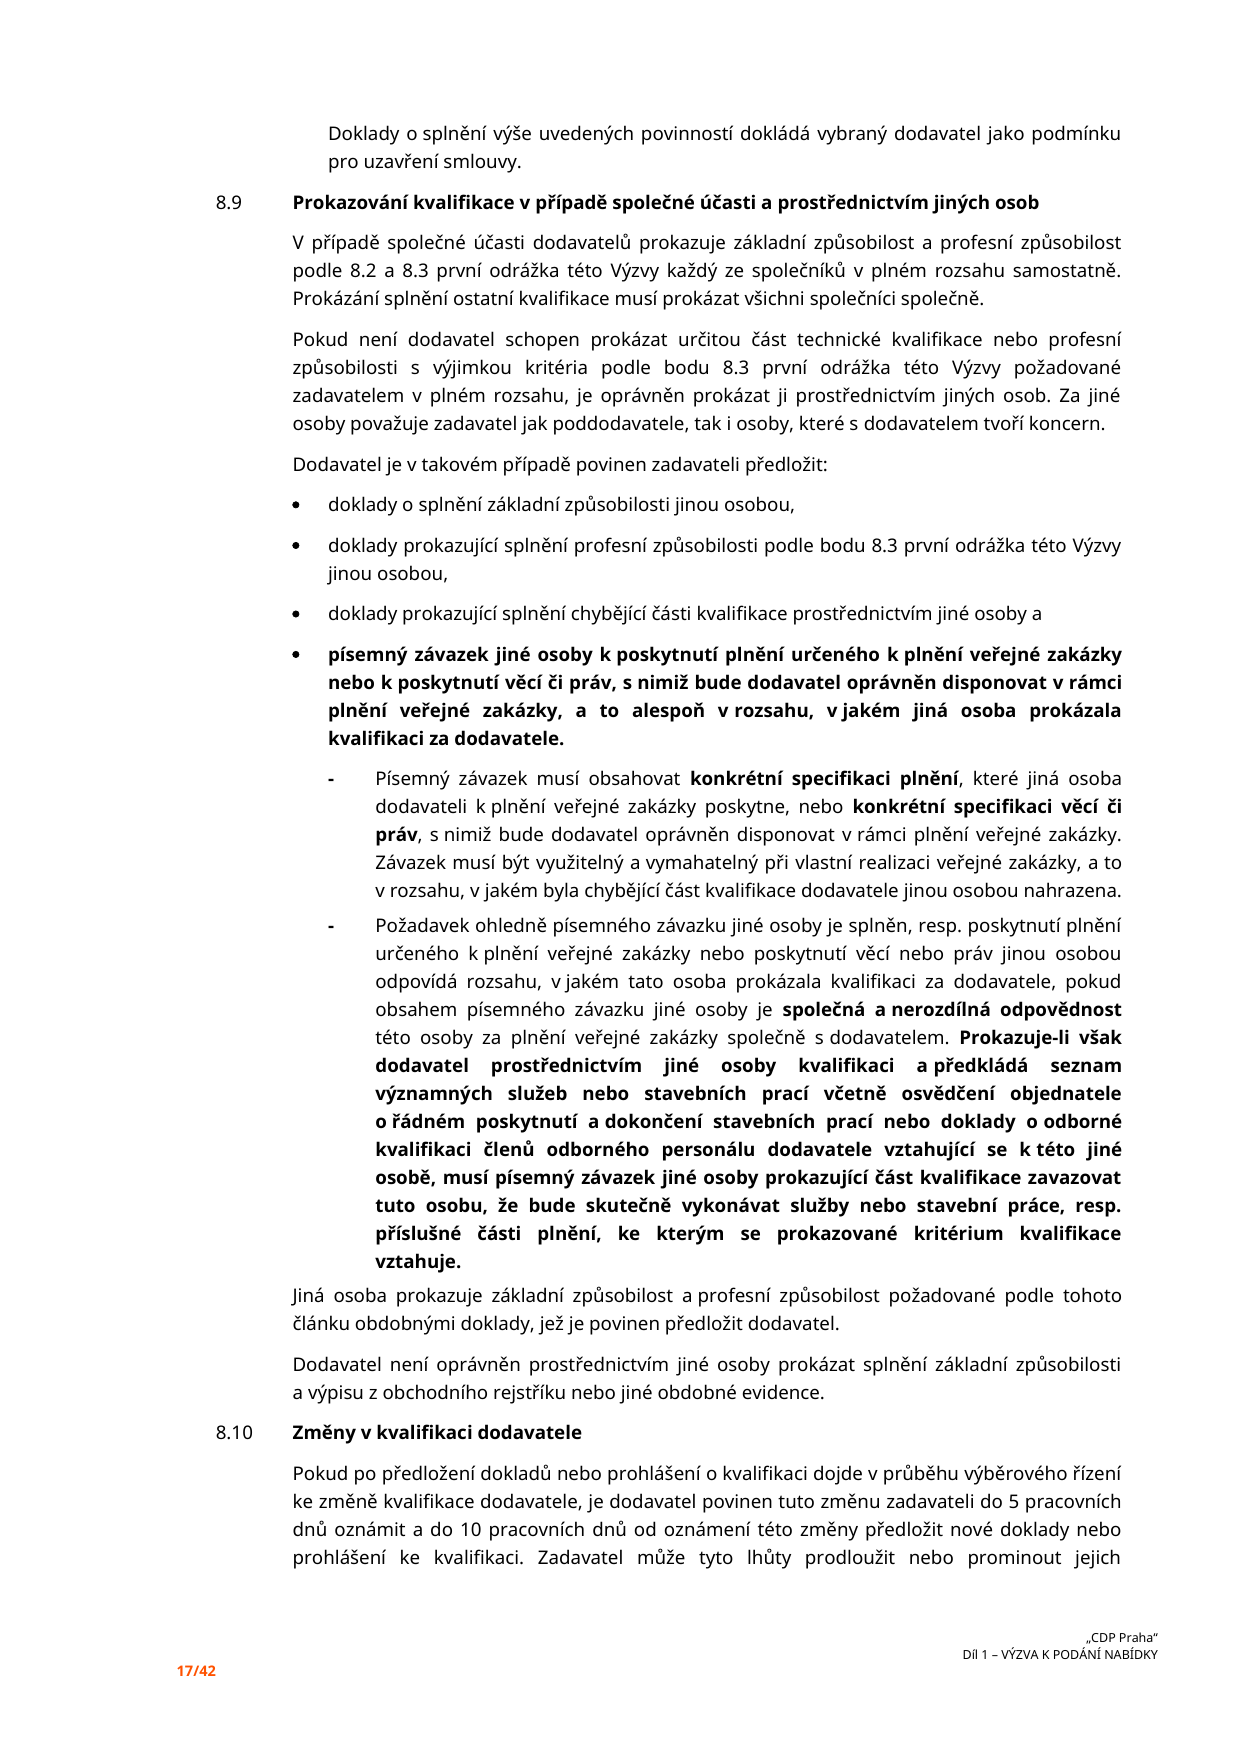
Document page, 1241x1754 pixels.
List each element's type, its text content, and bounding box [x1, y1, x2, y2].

text Prokazování kvalifikace v případě společné účasti a prostřednictvím jiných osob [216, 189, 1122, 215]
text Pokud není dodavatel schopen prokázat určitou část technické kvalifikace nebo profesní způsobilosti s výjimkou kritéria podle bodu 8.3 první odrážka této Výzvy požadované zadavatelem v plném rozsahu, je oprávněn prokázat ji prostřednictvím jiných osob. Za jiné osoby považuje zadavatel jak poddodavatele, tak i osoby, které s dodavatelem tvoří koncern. [292, 326, 1122, 436]
text doklady o splnění základní způsobilosti jinou osobou, [292, 491, 1122, 517]
text Požadavek ohledně písemného závazku jiné osoby je splněn, resp. poskytnutí plnění určeného k plnění veřejné zakázky nebo poskytnutí věcí nebo práv jinou osobou odpovídá rozsahu, v jakém tato osoba prokázala kvalifikaci za dodavatele, pokud obsahem písemného závazku jiné osoby je společná a nerozdílná odpovědnost této osoby za plnění veřejné zakázky společně s dodavatelem. Prokazuje-li však dodavatel prostřednictvím jiné osoby kvalifikaci a předkládá seznam významných služeb nebo stavebních prací včetně osvědčení objednatele o řádném poskytnutí a dokončení stavebních prací nebo doklady o odborné kvalifikaci členů odborného personálu dodavatele vztahující se k této jiné osobě, musí písemný závazek jiné osoby prokazující část kvalifikace zavazovat tuto osobu, že bude skutečně vykonávat služby nebo stavební práce, resp. příslušné části plnění, ke kterým se prokazované kritérium kvalifikace vztahuje. [328, 912, 1122, 1274]
text doklady prokazující splnění profesní způsobilosti podle bodu 8.3 první odrážka této Výzvy jinou osobou, [292, 532, 1122, 585]
text Písemný závazek musí obsahovat konkrétní specifikaci plnění, které jiná osoba dodavateli k plnění veřejné zakázky poskytne, nebo konkrétní specifikaci věcí či práv, s nimiž bude dodavatel oprávněn disponovat v rámci plnění veřejné zakázky. Závazek musí být využitelný a vymahatelný při vlastní realizaci veřejné zakázky, a to v rozsahu, v jakém byla chybějící část kvalifikace dodavatele jinou osobou nahrazena. [328, 766, 1122, 903]
text Jiná osoba prokazuje základní způsobilost a profesní způsobilost požadované podle tohoto článku obdobnými doklady, jež je povinen předložit dodavatel. [292, 1282, 1122, 1336]
text doklady prokazující splnění chybějící části kvalifikace prostřednictvím jiné osoby a [292, 600, 1122, 626]
text Změny v kvalifikaci dodavatele [216, 1419, 1122, 1445]
text V případě společné účasti dodavatelů prokazuje základní způsobilost a profesní způsobilost podle 8.2 a 8.3 první odrážka této Výzvy každý ze společníků v plném rozsahu samostatně. Prokázání splnění ostatní kvalifikace musí prokázat všichni společníci společně. [292, 230, 1122, 311]
text písemný závazek jiné osoby k poskytnutí plnění určeného k plnění veřejné zakázky nebo k poskytnutí věcí či práv, s nimiž bude dodavatel oprávněn disponovat v rámci plnění veřejné zakázky, a to alespoň v rozsahu, v jakém jiná osoba prokázala kvalifikaci za dodavatele. [292, 641, 1122, 751]
text Dodavatel je v takovém případě povinen zadavateli předložit: [292, 451, 1122, 476]
text Dodavatel není oprávněn prostřednictvím jiné osoby prokázat splnění základní způsobilosti a výpisu z obchodního rejstříku nebo jiné obdobné evidence. [292, 1351, 1122, 1404]
text Doklady o splnění výše uvedených povinností dokládá vybraný dodavatel jako podmínku pro uzavření smlouvy. [328, 121, 1122, 174]
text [292, 1460, 1122, 1569]
